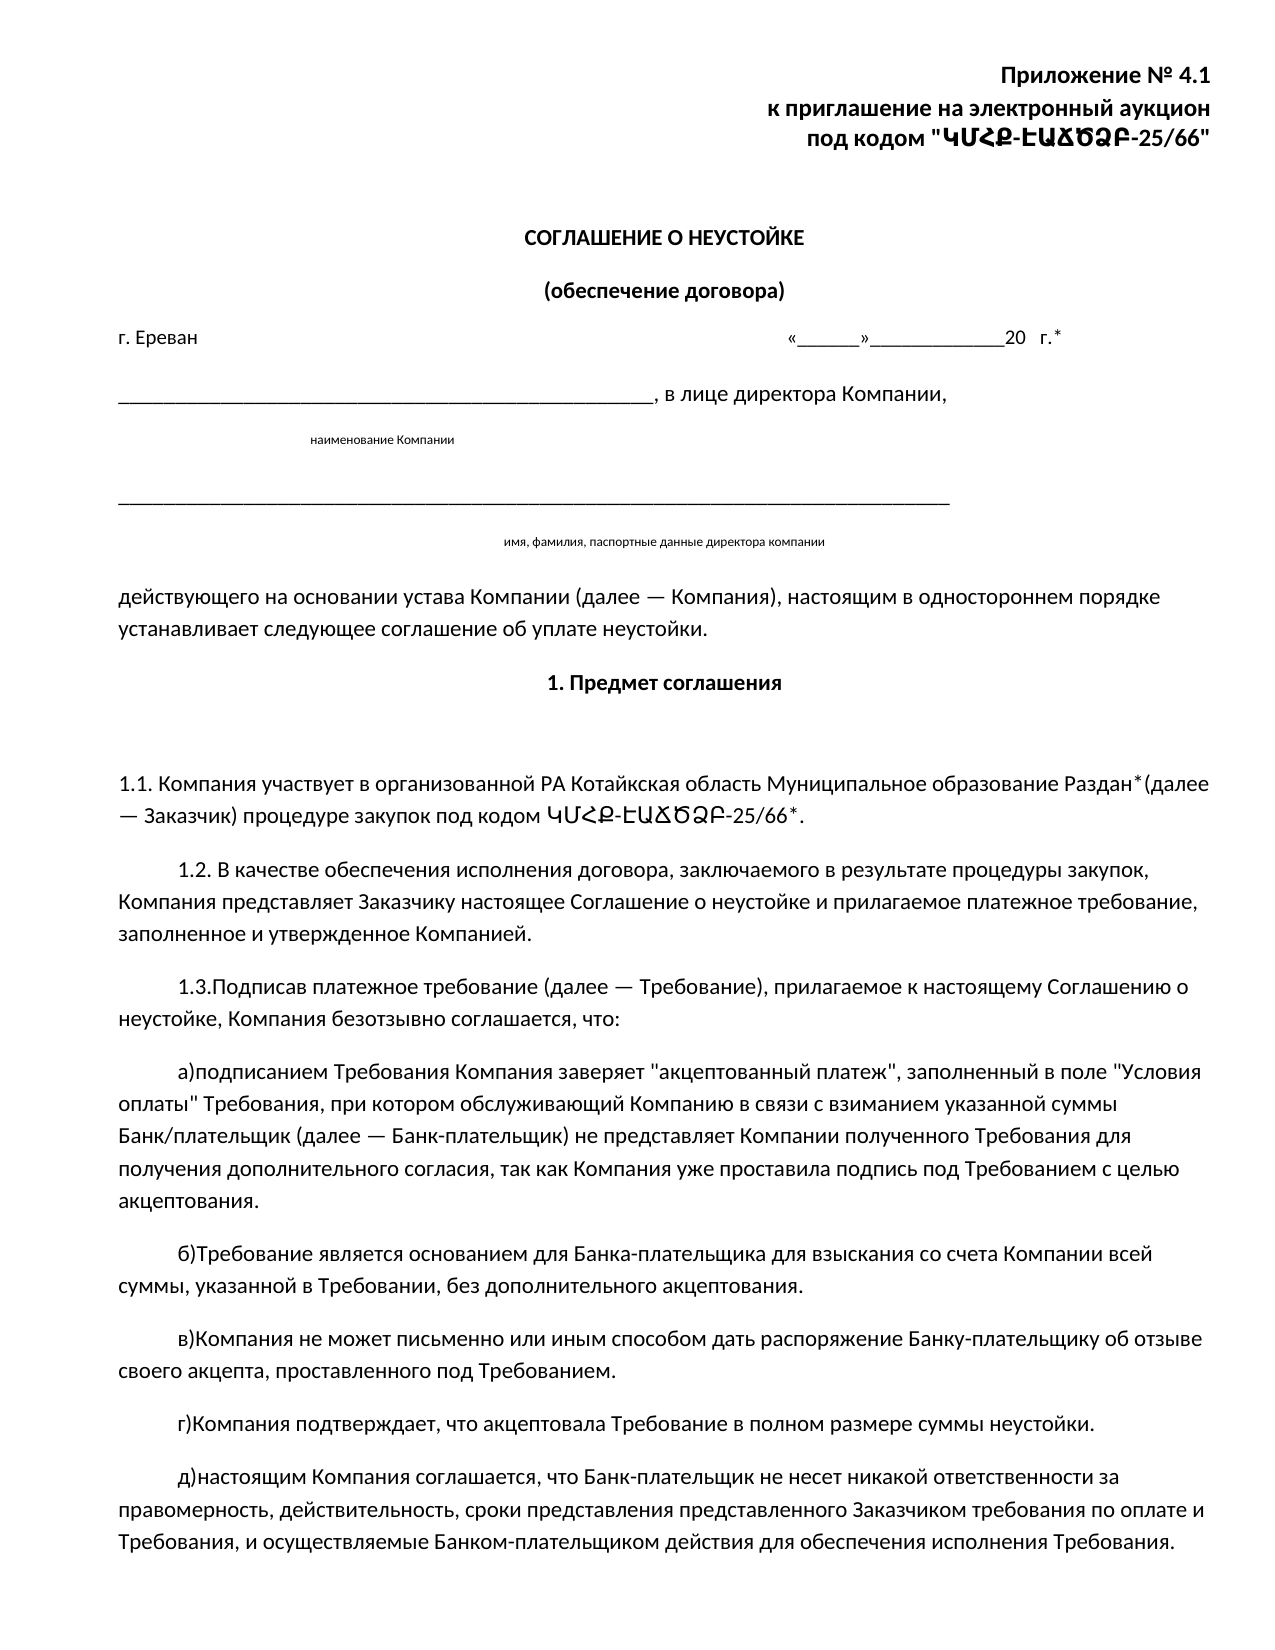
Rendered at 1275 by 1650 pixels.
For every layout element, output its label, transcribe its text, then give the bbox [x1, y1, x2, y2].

text г)Компания подтверждает, что акцептовала Требование в полном размере суммы неустойки. [118, 1409, 1211, 1437]
table_header «______»_____________20 г.* [605, 325, 1074, 379]
text а)подписанием Требования Компания заверяет "акцептованный платеж", заполненный в поле "Условия оплаты" Требования, при котором обслуживающий Компанию в связи с взиманием указанной суммы Банк/плательщик (далее — Банк-плательщик) не представляет Компании полученного Требования для получения дополнительного согласия, так как Компания уже проставила подпись под Требованием с целью акцептования. [118, 1057, 1211, 1214]
text Приложение № 4.1 [118, 59, 1211, 89]
text СОГЛАШЕНИЕ О НЕУСТОЙКЕ [118, 223, 1211, 251]
text к приглашение на электронный аукцион [148, 92, 1211, 122]
text 1.2. В качестве обеспечения исполнения договора, заключаемого в результате процедуры закупок, Компания представляет Заказчику настоящее Соглашение о неустойке и прилагаемое платежное требование, заполненное и утвержденное Компанией. [118, 855, 1211, 947]
text имя, фамилия, паспортные данные директора компании [118, 533, 1211, 562]
text _______________________________________________, в лице директора Компании, [118, 379, 1211, 407]
text действующего на основании устава Компании (далее — Компания), настоящим в одностороннем порядке устанавливает следующее соглашение об уплате неустойки. [118, 582, 1211, 643]
text 1.3.Подписав платежное требование (далее — Требование), прилагаемое к настоящему Соглашению о неустойке, Компания безотзывно соглашается, что: [118, 972, 1211, 1032]
text 1.1. Компания участвует в организованной РА Котайкская область Муниципальное образование Раздан*(далее — Заказчик) процедуре закупок под кодом ԿՄՀՔ-ԷԱՃԾՁԲ-25/66*. [118, 769, 1211, 830]
text б)Требование является основанием для Банка-плательщика для взыскания со счета Компании всей суммы, указанной в Требовании, без дополнительного акцептования. [118, 1239, 1211, 1299]
table_header г. Ереван [107, 325, 605, 379]
text наименование Компании [310, 432, 1211, 460]
text (обеспечение договора) [118, 276, 1211, 304]
text под кодом "ԿՄՀՔ-ԷԱՃԾՁԲ-25/66" [118, 122, 1211, 153]
text в)Компания не может письменно или иным способом дать распоряжение Банку-плательщику об отзыве своего акцепта, проставленного под Требованием. [118, 1324, 1211, 1384]
text _________________________________________________________________________ [118, 481, 1211, 508]
text 1. Предмет соглашения [118, 668, 1211, 696]
text д)настоящим Компания соглашается, что Банк-плательщик не несет никакой ответственности за правомерность, действительность, сроки представления представленного Заказчиком требования по оплате и Требования, и осуществляемые Банком-плательщиком действия для обеспечения исполнения Требования. [118, 1462, 1211, 1555]
